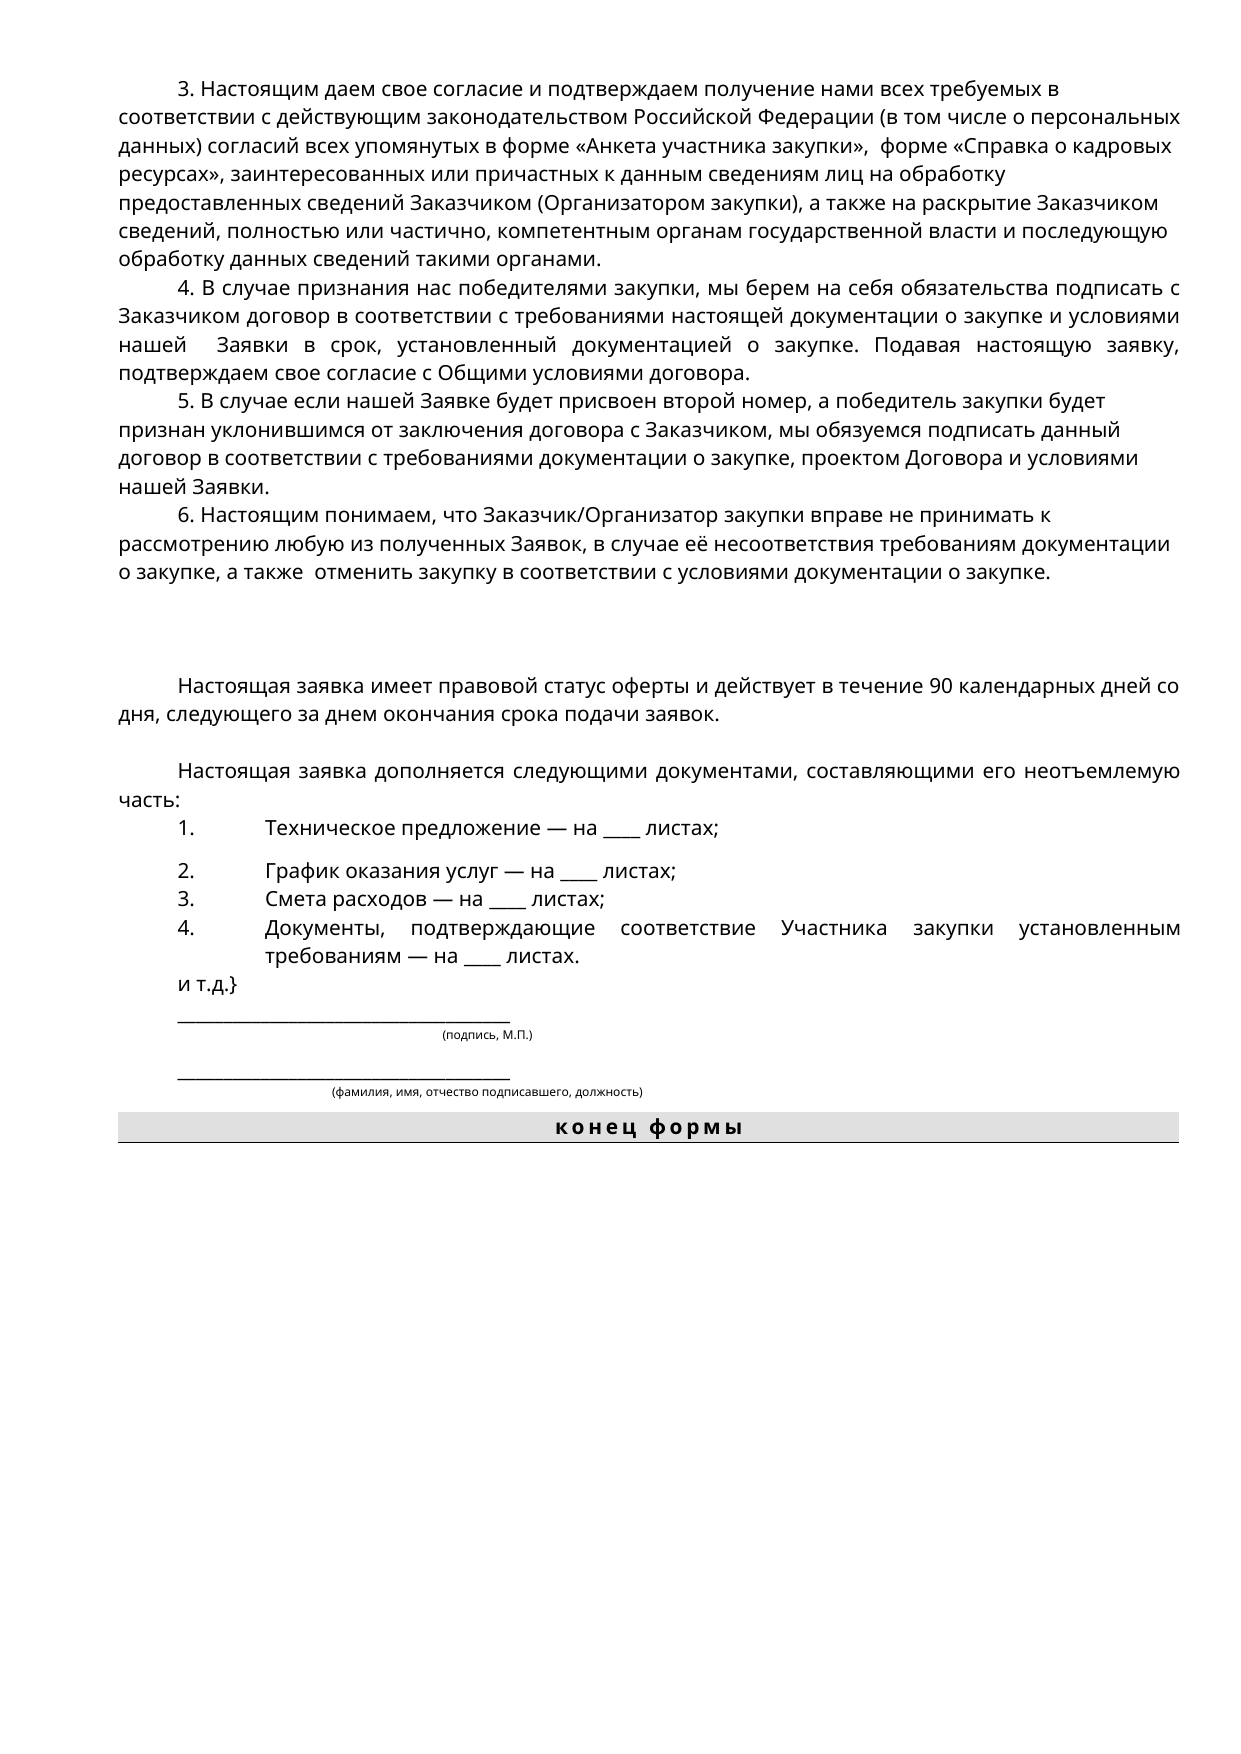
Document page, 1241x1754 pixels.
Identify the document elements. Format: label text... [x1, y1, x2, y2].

text и т.д.} [118, 969, 1181, 998]
text 4. В случае признания нас победителями закупки, мы берем на себя обязательства подписать с Заказчиком договор в соответствии с требованиями настоящей документации о закупке и условиями нашей Заявки в срок, установленный документацией о закупке. Подавая настоящую заявку, подтверждаем свое согласие с Общими условиями договора. [118, 273, 1181, 387]
text Настоящая заявка дополняется следующими документами, составляющими его неотъемлемую часть: [118, 756, 1181, 813]
text 6. Настоящим понимаем, что Заказчик/Организатор закупки вправе не принимать к рассмотрению любую из полученных Заявок, в случае её несоответствия требованиям документации о закупке, а также отменить закупку в соответствии с условиями документации о закупке. [118, 500, 1181, 586]
text 3. Настоящим даем свое согласие и подтверждаем получение нами всех требуемых в соответствии с действующим законодательством Российской Федерации (в том числе о персональных данных) согласий всех упомянутых в форме «Анкета участника закупки», форме «Справка о кадровых ресурсах», заинтересованных или причастных к данным сведениям лиц на обработку предоставленных сведений Заказчиком (Организатором закупки), а также на раскрытие Заказчиком сведений, полностью или частично, компетентным органам государственной власти и последующую обработку данных сведений такими органами. [118, 74, 1181, 273]
text (подпись, М.П.) [118, 1026, 797, 1055]
text (фамилия, имя, отчество подписавшего, должность) [118, 1083, 797, 1112]
list Документы, подтверждающие соответствие Участника закупки установленным требованиям — на ____ листах. [177, 913, 1181, 969]
text ____________________________________ [118, 998, 1181, 1026]
list График оказания услуг — на ____ листах; [177, 856, 1181, 884]
list Смета расходов — на ____ листах; [177, 884, 1181, 913]
text конец формы [118, 1112, 1179, 1142]
text Настоящая заявка имеет правовой статус оферты и действует в течение 90 календарных дней со дня, следующего за днем окончания срока подачи заявок. [118, 671, 1181, 728]
text ____________________________________ [118, 1055, 1181, 1083]
list Техническое предложение — на ____ листах; [177, 813, 1181, 842]
text 5. В случае если нашей Заявке будет присвоен второй номер, а победитель закупки будет признан уклонившимся от заключения договора с Заказчиком, мы обязуемся подписать данный договор в соответствии с требованиями документации о закупке, проектом Договора и условиями нашей Заявки. [118, 387, 1181, 500]
